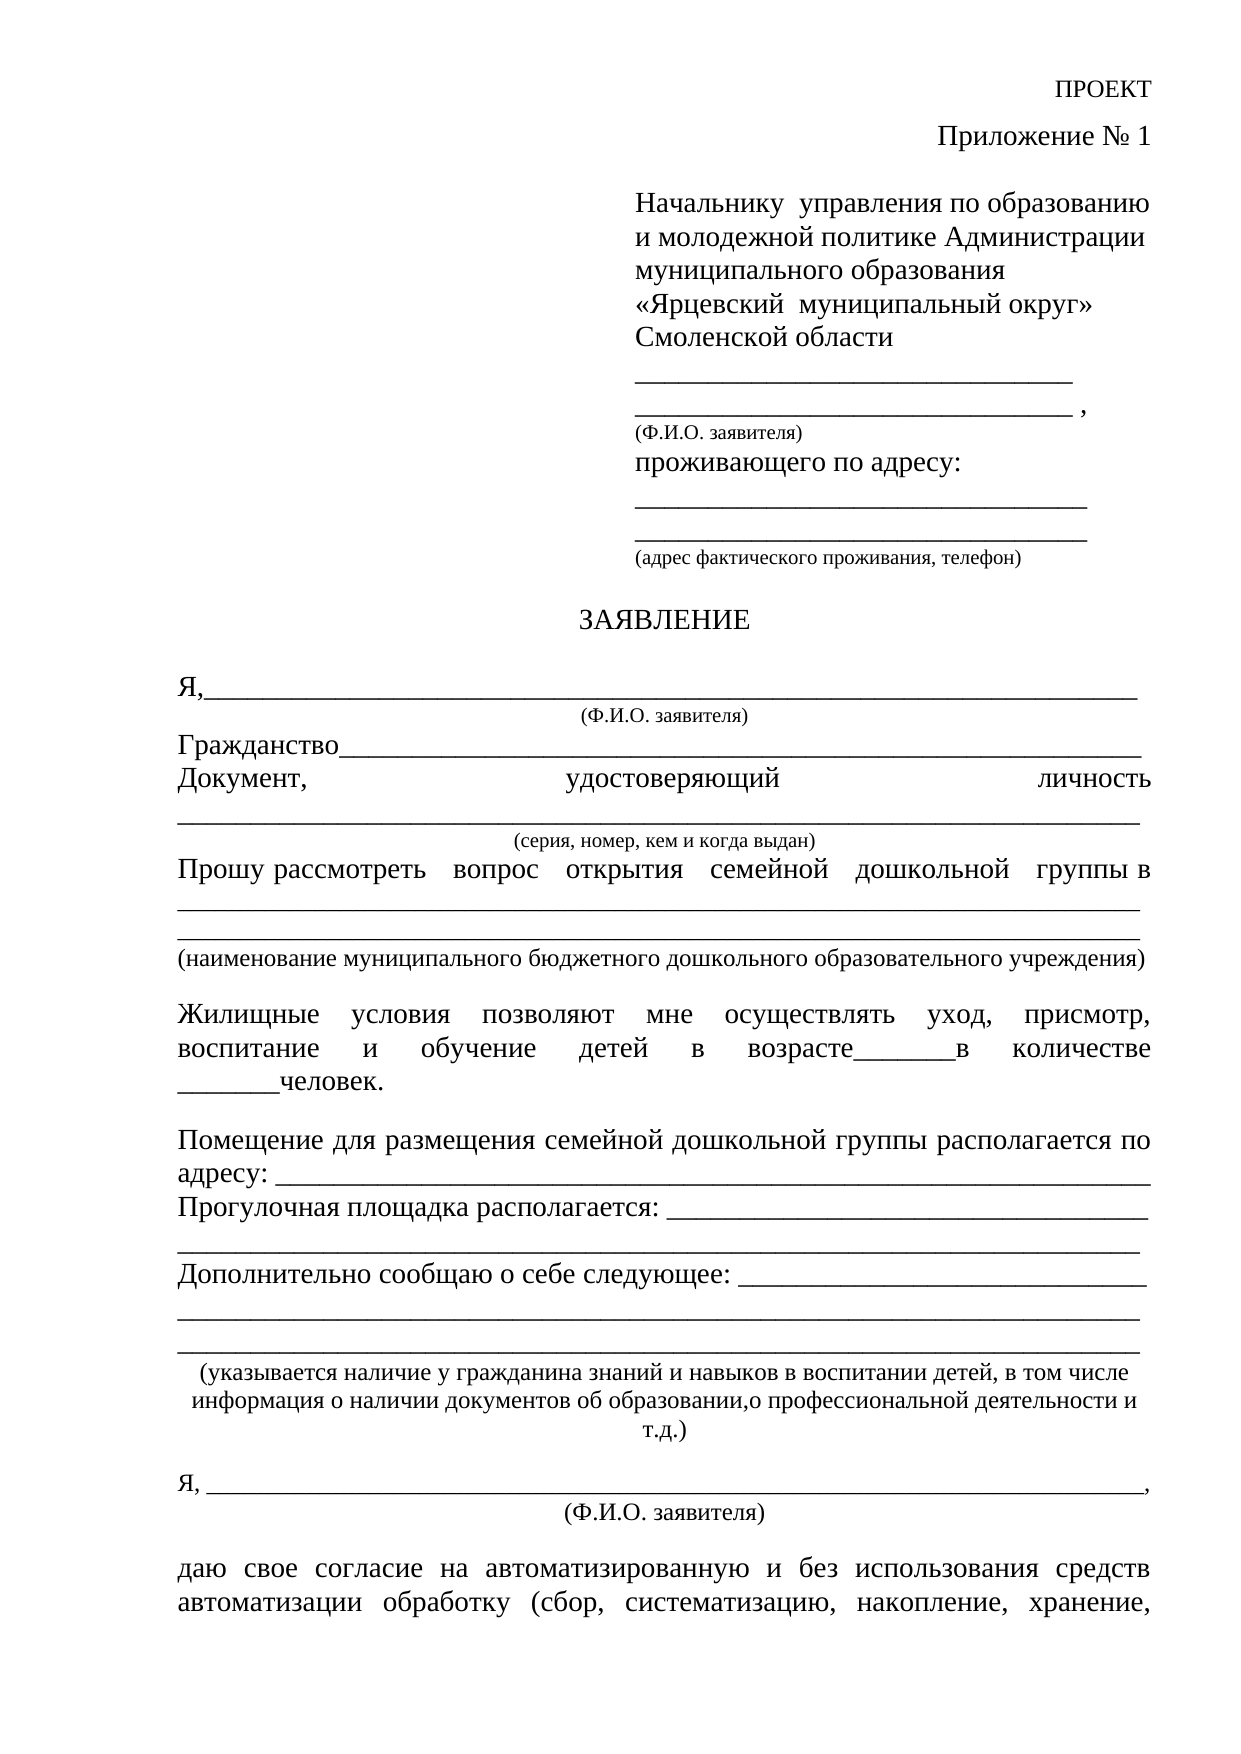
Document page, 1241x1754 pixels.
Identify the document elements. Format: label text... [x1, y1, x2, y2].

text ______________________________ , [635, 386, 1152, 420]
text (адрес фактического проживания, телефон) [635, 545, 1152, 569]
text ______________________________ [635, 353, 1152, 386]
text Начальнику управления по образованию и молодежной политике Администрации муниципального образования «Ярцевский муниципальный округ» Смоленской области [635, 185, 1152, 353]
text Я,________________________________________________________________ [177, 669, 1152, 703]
text Жилищные условия позволяют мне осуществлять уход, присмотр, воспитание и обучение детей в возрасте_______в количестве _______человек. [177, 996, 1152, 1097]
text _______________________________ [635, 511, 1152, 545]
text Я, ___________________________________________________________________________, [177, 1468, 1152, 1497]
text Гражданство_______________________________________________________ [177, 727, 1152, 761]
text Прошу рассмотреть вопрос открытия семейной дошкольной группы в __________________________________________________________________________________________________________________________________________________________ [177, 852, 1152, 943]
text (серия, номер, кем и когда выдан) [177, 828, 1152, 852]
text __________________________________________________________________ [177, 1290, 1152, 1323]
text Приложение № 1 [177, 118, 1152, 152]
text (Ф.И.О. заявителя) [177, 703, 1152, 727]
text Прогулочная площадка располагается: _________________________________ __________________________________________________________________ [177, 1189, 1152, 1256]
text проживающего по адресу: [635, 444, 1152, 478]
text (Ф.И.О. заявителя) [635, 420, 1152, 444]
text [177, 1551, 1152, 1618]
text __________________________________________________________________ [177, 1323, 1152, 1357]
text (наименование муниципального бюджетного дошкольного образовательного учреждения) [177, 943, 1152, 971]
text _______________________________ [635, 478, 1152, 511]
text Помещение для размещения семейной дошкольной группы располагается по адресу: ____________________________________________________________ [177, 1122, 1152, 1189]
text Дополнительно сообщаю о себе следующее: ____________________________ [177, 1256, 1152, 1290]
text ЗАЯВЛЕНИЕ [177, 602, 1152, 636]
text (указывается наличие у гражданина знаний и навыков в воспитании детей, в том числе информация о наличии документов об образовании,о профессиональной деятельности и т.д.) [177, 1357, 1152, 1443]
text (Ф.И.О. заявителя) [177, 1497, 1152, 1526]
text Документ, удостоверяющий личность __________________________________________________________________ [177, 761, 1152, 828]
